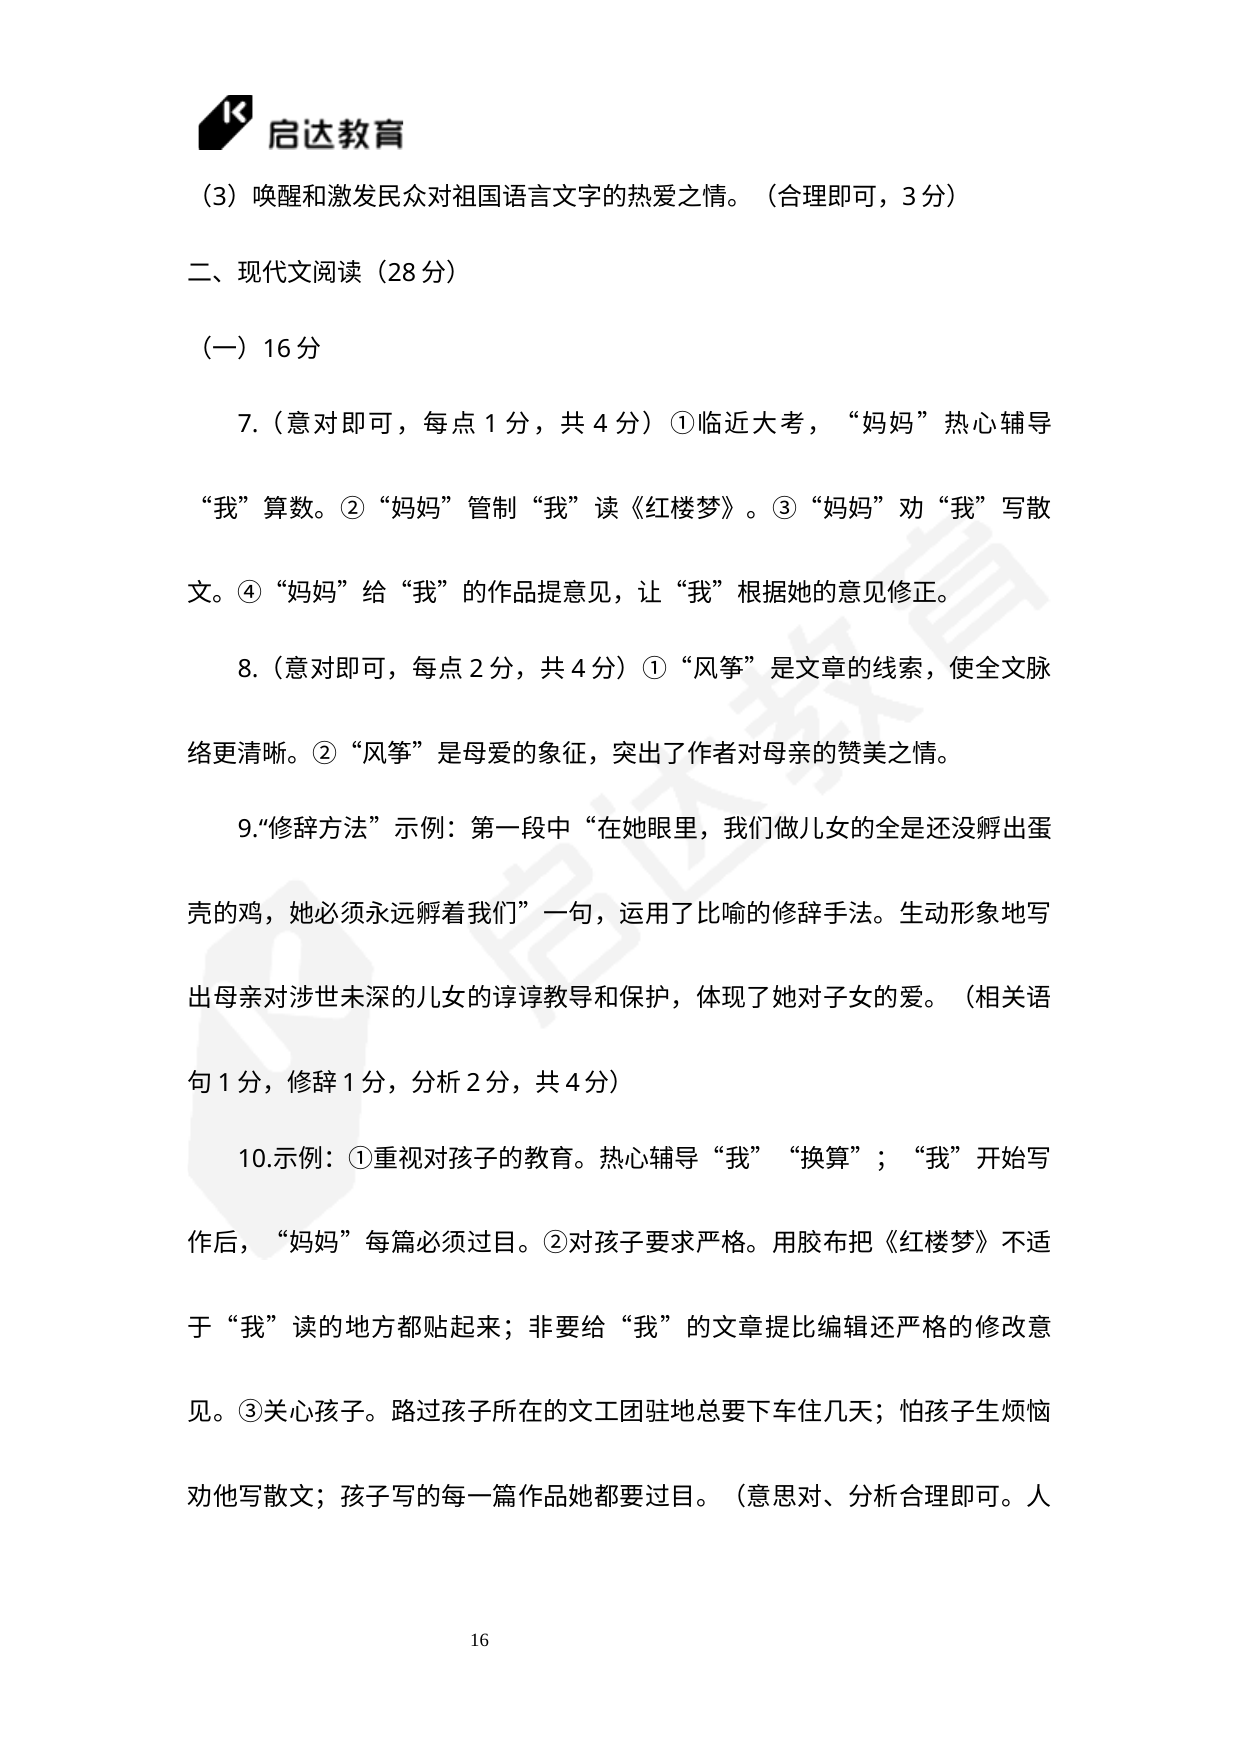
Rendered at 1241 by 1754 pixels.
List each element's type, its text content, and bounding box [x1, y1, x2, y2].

list （意对即可，每点2分，共4分）①“风筝”是文章的线索，使全文脉络更清晰。②“风筝”是母爱的象征，突出了作者对母亲的赞美之情。 [187, 634, 1053, 784]
text （一）16分 [187, 314, 1053, 379]
list （意对即可，每点1分，共4分）①临近大考，“妈妈”热心辅导“我”算数。②“妈妈”管制“我”读《红楼梦》。③“妈妈”劝“我”写散文。④“妈妈”给“我”的作品提意见，让“我”根据她的意见修正。 [187, 389, 1053, 623]
list 现代文阅读（28分） [187, 238, 1053, 303]
list “修辞方法”示例：第一段中“在她眼里，我们做儿女的全是还没孵出蛋壳的鸡，她必须永远孵着我们”一句，运用了比喻的修辞手法。生动形象地写出母亲对涉世未深的儿女的谆谆教导和保护，体现了她对子女的爱。（相关语句1分，修辞1分，分析2分，共4分） [187, 794, 1053, 1113]
picture [198, 95, 404, 150]
list 唤醒和激发民众对祖国语言文字的热爱之情。（合理即可，3分） [187, 162, 1053, 227]
